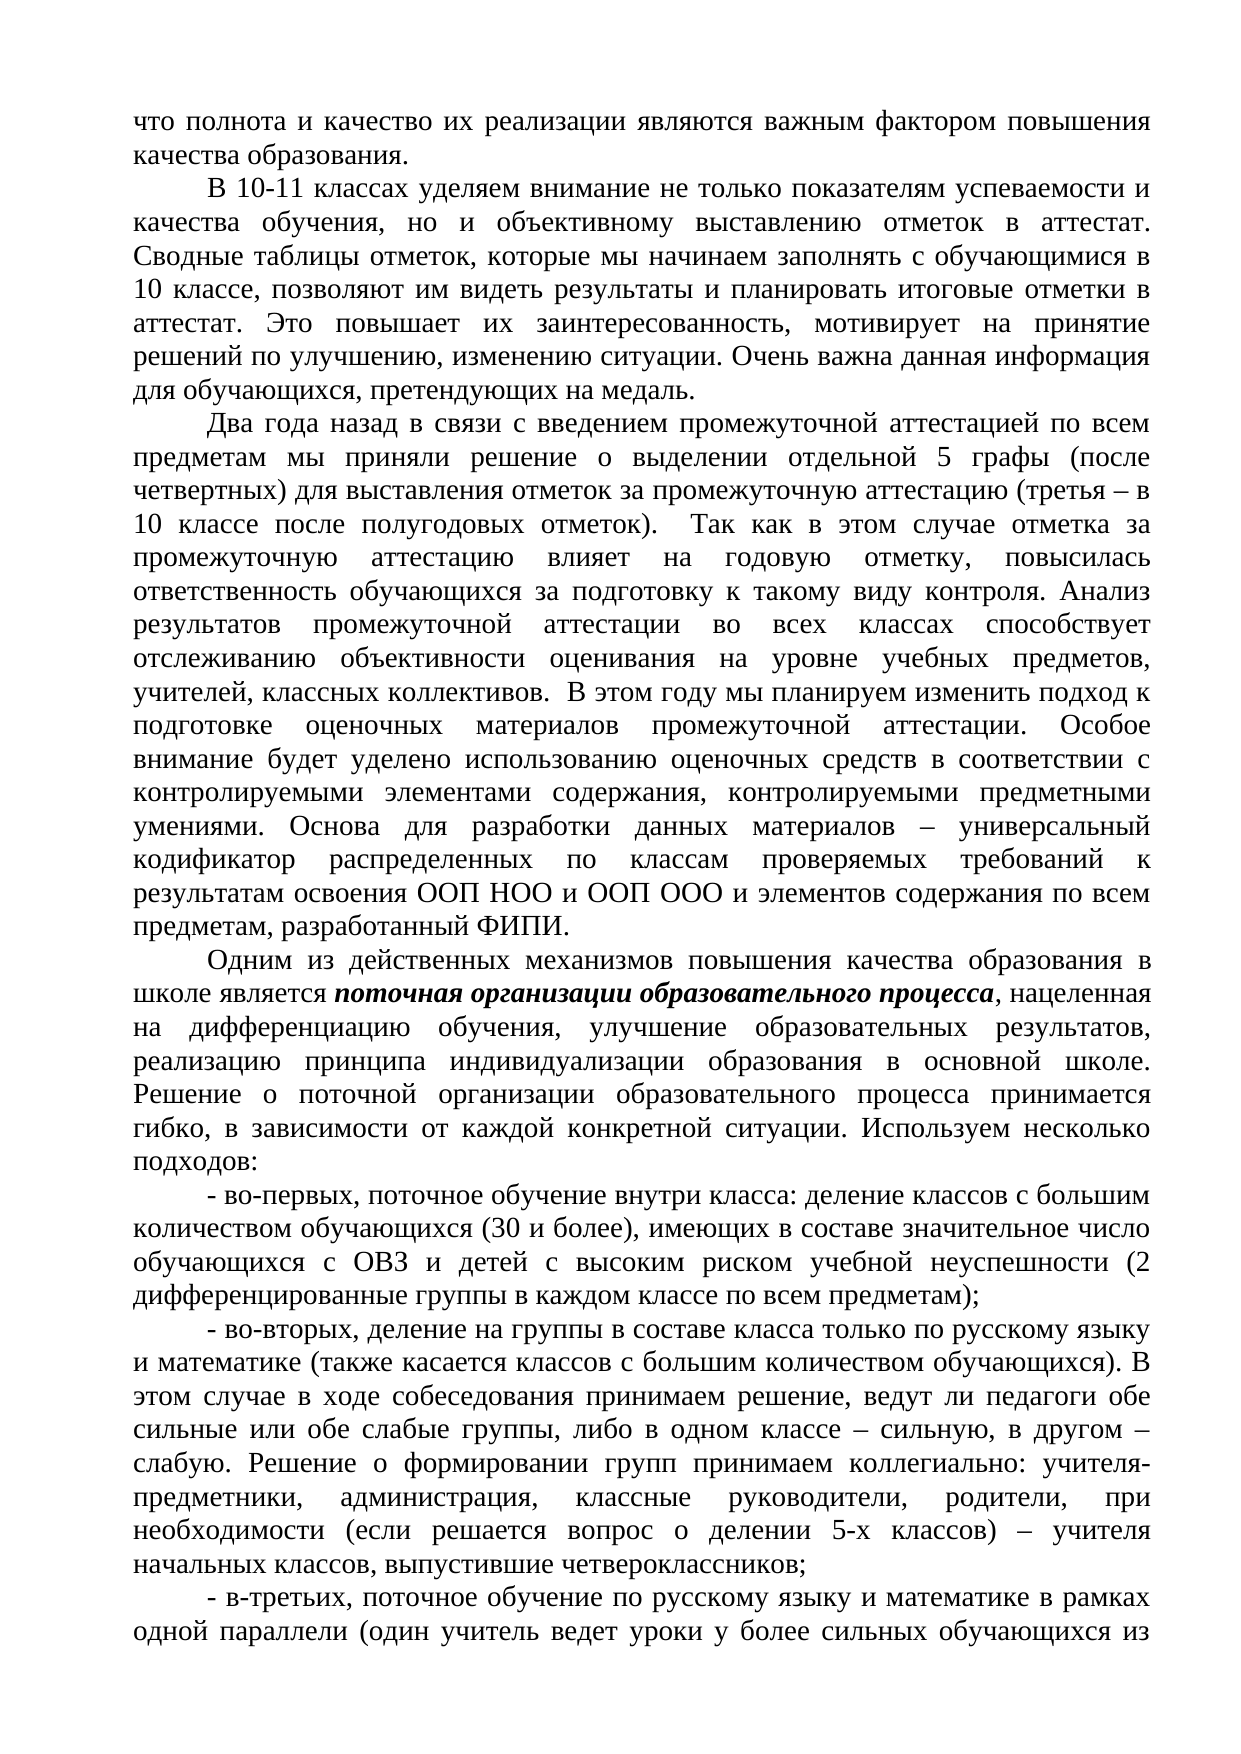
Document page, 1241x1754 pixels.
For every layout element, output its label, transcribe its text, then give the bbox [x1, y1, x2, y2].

text Два года назад в связи с введением промежуточной аттестацией по всем предметам мы приняли решение о выделении отдельной 5 графы (после четвертных) для выставления отметок за промежуточную аттестацию (третья – в 10 классе после полугодовых отметок). Так как в этом случае отметка за промежуточную аттестацию влияет на годовую отметку, повысилась ответственность обучающихся за подготовку к такому виду контроля. Анализ результатов промежуточной аттестации во всех классах способствует отслеживанию объективности оценивания на уровне учебных предметов, учителей, классных коллективов. В этом году мы планируем изменить подход к подготовке оценочных материалов промежуточной аттестации. Особое внимание будет уделено использованию оценочных средств в соответствии с контролируемыми элементами содержания, контролируемыми предметными умениями. Основа для разработки данных материалов – универсальный кодификатор распределенных по классам проверяемых требований к результатам освоения ООП НОО и ООП ООО и элементов содержания по всем предметам, разработанный ФИПИ. [133, 405, 1152, 942]
list Одним из действенных механизмов повышения качества образования в школе является поточная организации образовательного процесса, нацеленная на дифференциацию обучения, улучшение образовательных результатов, реализацию принципа индивидуализации образования в основной школе. Решение о поточной организации образовательного процесса принимается гибко, в зависимости от каждой конкретной ситуации. Используем несколько подходов: [133, 942, 1152, 1177]
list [133, 103, 1152, 171]
list В 10-11 классах уделяем внимание не только показателям успеваемости и качества обучения, но и объективному выставлению отметок в аттестат. Сводные таблицы отметок, которые мы начинаем заполнять с обучающимися в 10 классе, позволяют им видеть результаты и планировать итоговые отметки в аттестат. Это повышает их заинтересованность, мотивирует на принятие решений по улучшению, изменению ситуации. Очень важна данная информация для обучающихся, претендующих на медаль. [133, 171, 1152, 405]
text - во-первых, поточное обучение внутри класса: деление классов с большим количеством обучающихся (30 и более), имеющих в составе значительное число обучающихся с ОВЗ и детей с высоким риском учебной неуспешности (2 дифференцированные группы в каждом классе по всем предметам); [133, 1177, 1152, 1311]
text - во-вторых, деление на группы в составе класса только по русскому языку и математике (также касается классов с большим количеством обучающихся). В этом случае в ходе собеседования принимаем решение, ведут ли педагоги обе сильные или обе слабые группы, либо в одном классе – сильную, в другом – слабую. Решение о формировании групп принимаем коллегиально: учителя-предметники, администрация, классные руководители, родители, при необходимости (если решается вопрос о делении 5-х классов) – учителя начальных классов, выпустившие четвероклассников; [133, 1311, 1152, 1579]
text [133, 1579, 1152, 1646]
